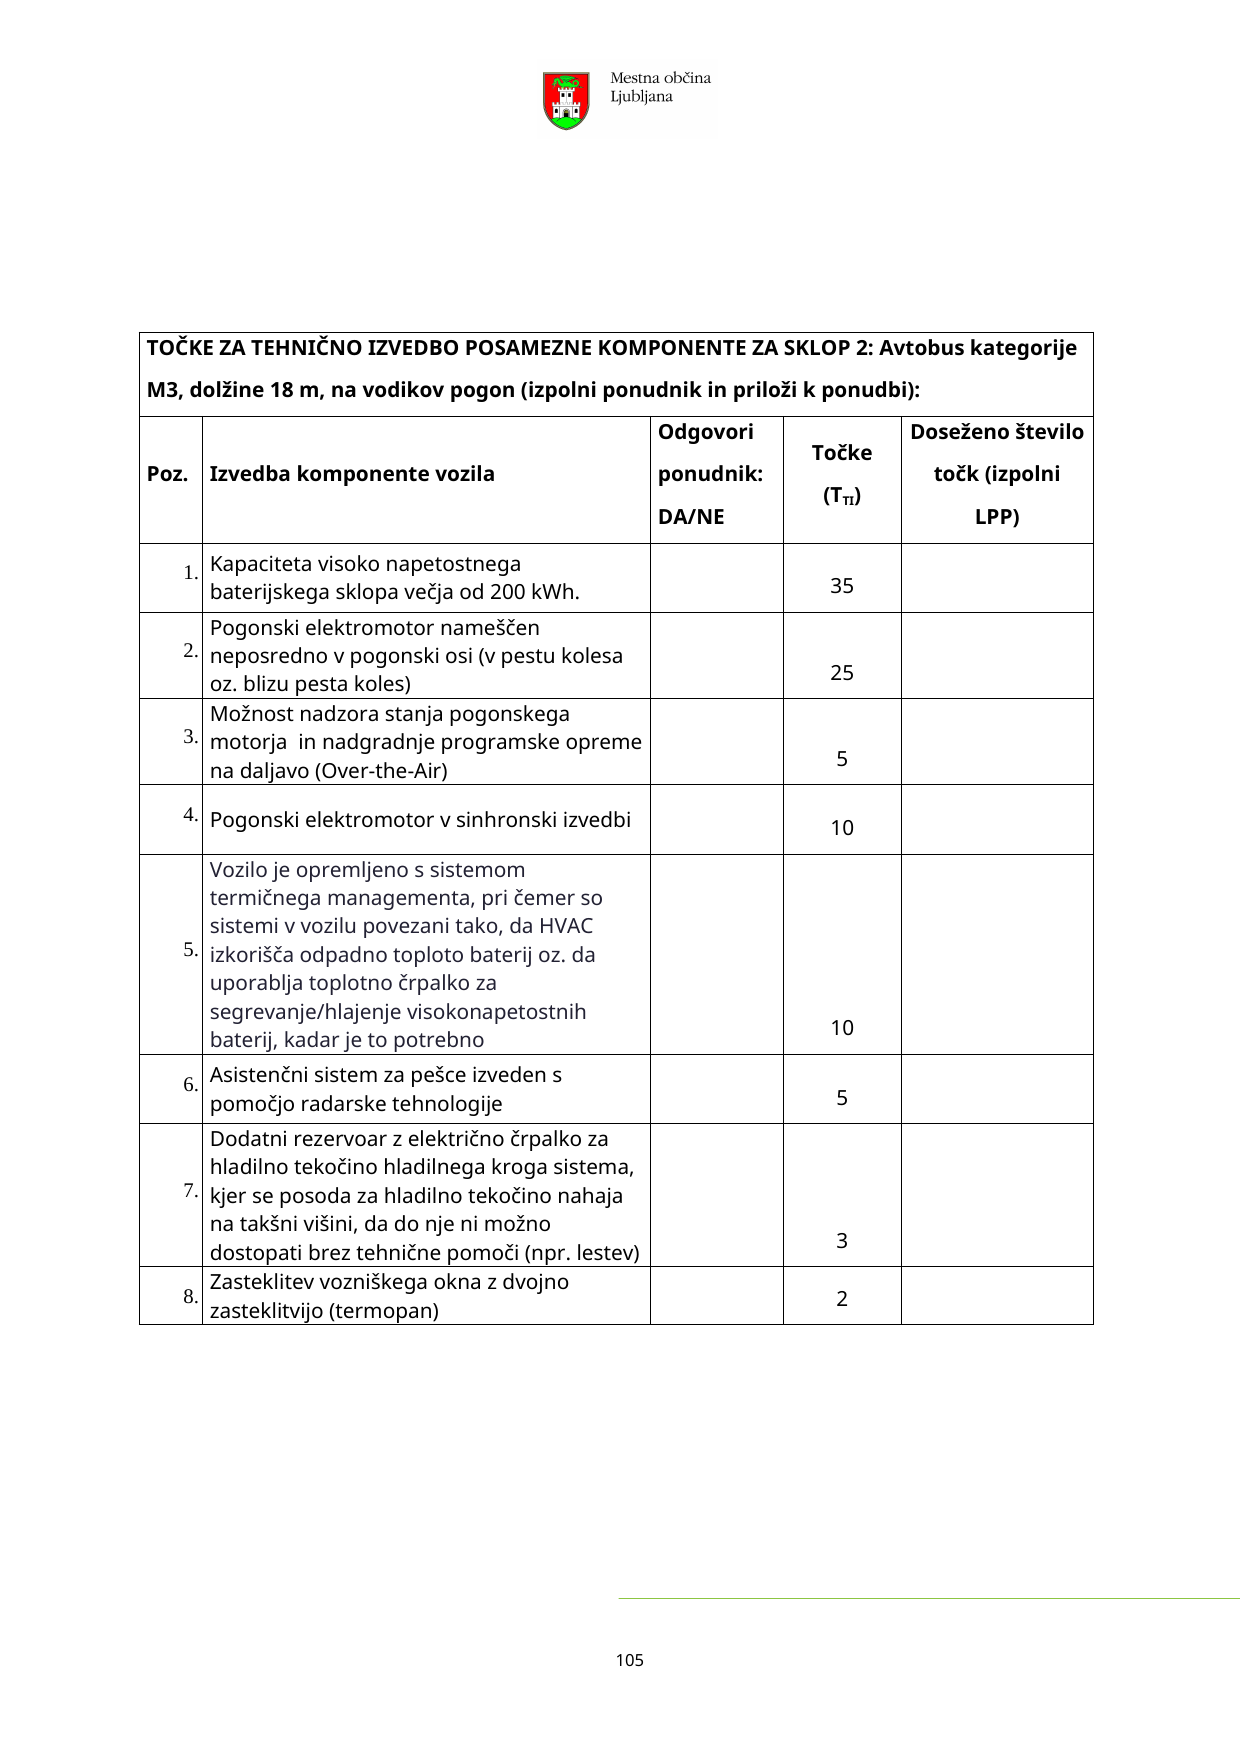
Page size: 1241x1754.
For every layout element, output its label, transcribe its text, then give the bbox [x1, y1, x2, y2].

table_cell [902, 1267, 1093, 1324]
table_cell [651, 1055, 783, 1123]
table_cell [902, 1055, 1093, 1123]
table_cell [651, 1124, 783, 1266]
table_cell 10 [784, 855, 901, 1054]
table_cell Poz. [140, 417, 202, 542]
table_cell 10 [784, 785, 901, 854]
table_cell Pogonski elektromotor v sinhronski izvedbi [203, 785, 650, 854]
table_cell [140, 544, 202, 612]
table_cell [140, 785, 202, 854]
table_cell [140, 855, 202, 1054]
table_cell [651, 544, 783, 612]
table_cell [651, 699, 783, 784]
table_cell Asistenčni sistem za pešce izveden s pomočjo radarske tehnologije [203, 1055, 650, 1123]
table_cell [902, 855, 1093, 1054]
table_cell [651, 1267, 783, 1324]
table_cell [902, 699, 1093, 784]
table_cell 2 [784, 1267, 901, 1324]
table_header TOČKE ZA TEHNIČNO IZVEDBO POSAMEZNE KOMPONENTE ZA SKLOP 2: Avtobus kategorije M3, dolžine 18 m, na vodikov pogon (izpolni ponudnik in priloži k ponudbi): [140, 333, 1093, 416]
table_cell Vozilo je opremljeno s sistemom termičnega managementa, pri čemer so sistemi v vozilu povezani tako, da HVAC izkorišča odpadno toploto baterij oz. da uporablja toplotno črpalko za segrevanje/hlajenje visokonapetostnih baterij, kadar je to potrebno [203, 855, 650, 1054]
table_cell Možnost nadzora stanja pogonskega motorja in nadgradnje programske opreme na daljavo (Over-the-Air) [203, 699, 650, 784]
table_cell Pogonski elektromotor nameščen neposredno v pogonski osi (v pestu kolesa oz. blizu pesta koles) [203, 613, 650, 698]
table_cell Dodatni rezervoar z električno črpalko za hladilno tekočino hladilnega kroga sistema, kjer se posoda za hladilno tekočino nahaja na takšni višini, da do nje ni možno dostopati brez tehnične pomoči (npr. lestev) [203, 1124, 650, 1266]
table_cell 5 [784, 1055, 901, 1123]
table_cell [902, 544, 1093, 612]
table_cell [902, 613, 1093, 698]
table_cell Odgovori ponudnik: DA/NE [651, 417, 783, 542]
picture [536, 59, 719, 139]
table_cell [902, 1124, 1093, 1266]
table_cell [651, 855, 783, 1054]
table_cell Doseženo število točk (izpolni LPP) [902, 417, 1093, 542]
table_cell 3 [784, 1124, 901, 1266]
table_cell [140, 1124, 202, 1266]
table_cell [651, 785, 783, 854]
table_cell Zasteklitev vozniškega okna z dvojno zasteklitvijo (termopan) [203, 1267, 650, 1324]
table_cell [651, 613, 783, 698]
table_cell [140, 699, 202, 784]
table_cell [140, 613, 202, 698]
table_cell [902, 785, 1093, 854]
table_cell Kapaciteta visoko napetostnega baterijskega sklopa večja od 200 kWh. [203, 544, 650, 612]
table_cell 35 [784, 544, 901, 612]
table_cell 5 [784, 699, 901, 784]
table_cell Točke (TTI) [784, 417, 901, 542]
table_cell [140, 1267, 202, 1324]
table_cell 25 [784, 613, 901, 698]
table_cell Izvedba komponente vozila [203, 417, 650, 542]
table_cell [140, 1055, 202, 1123]
